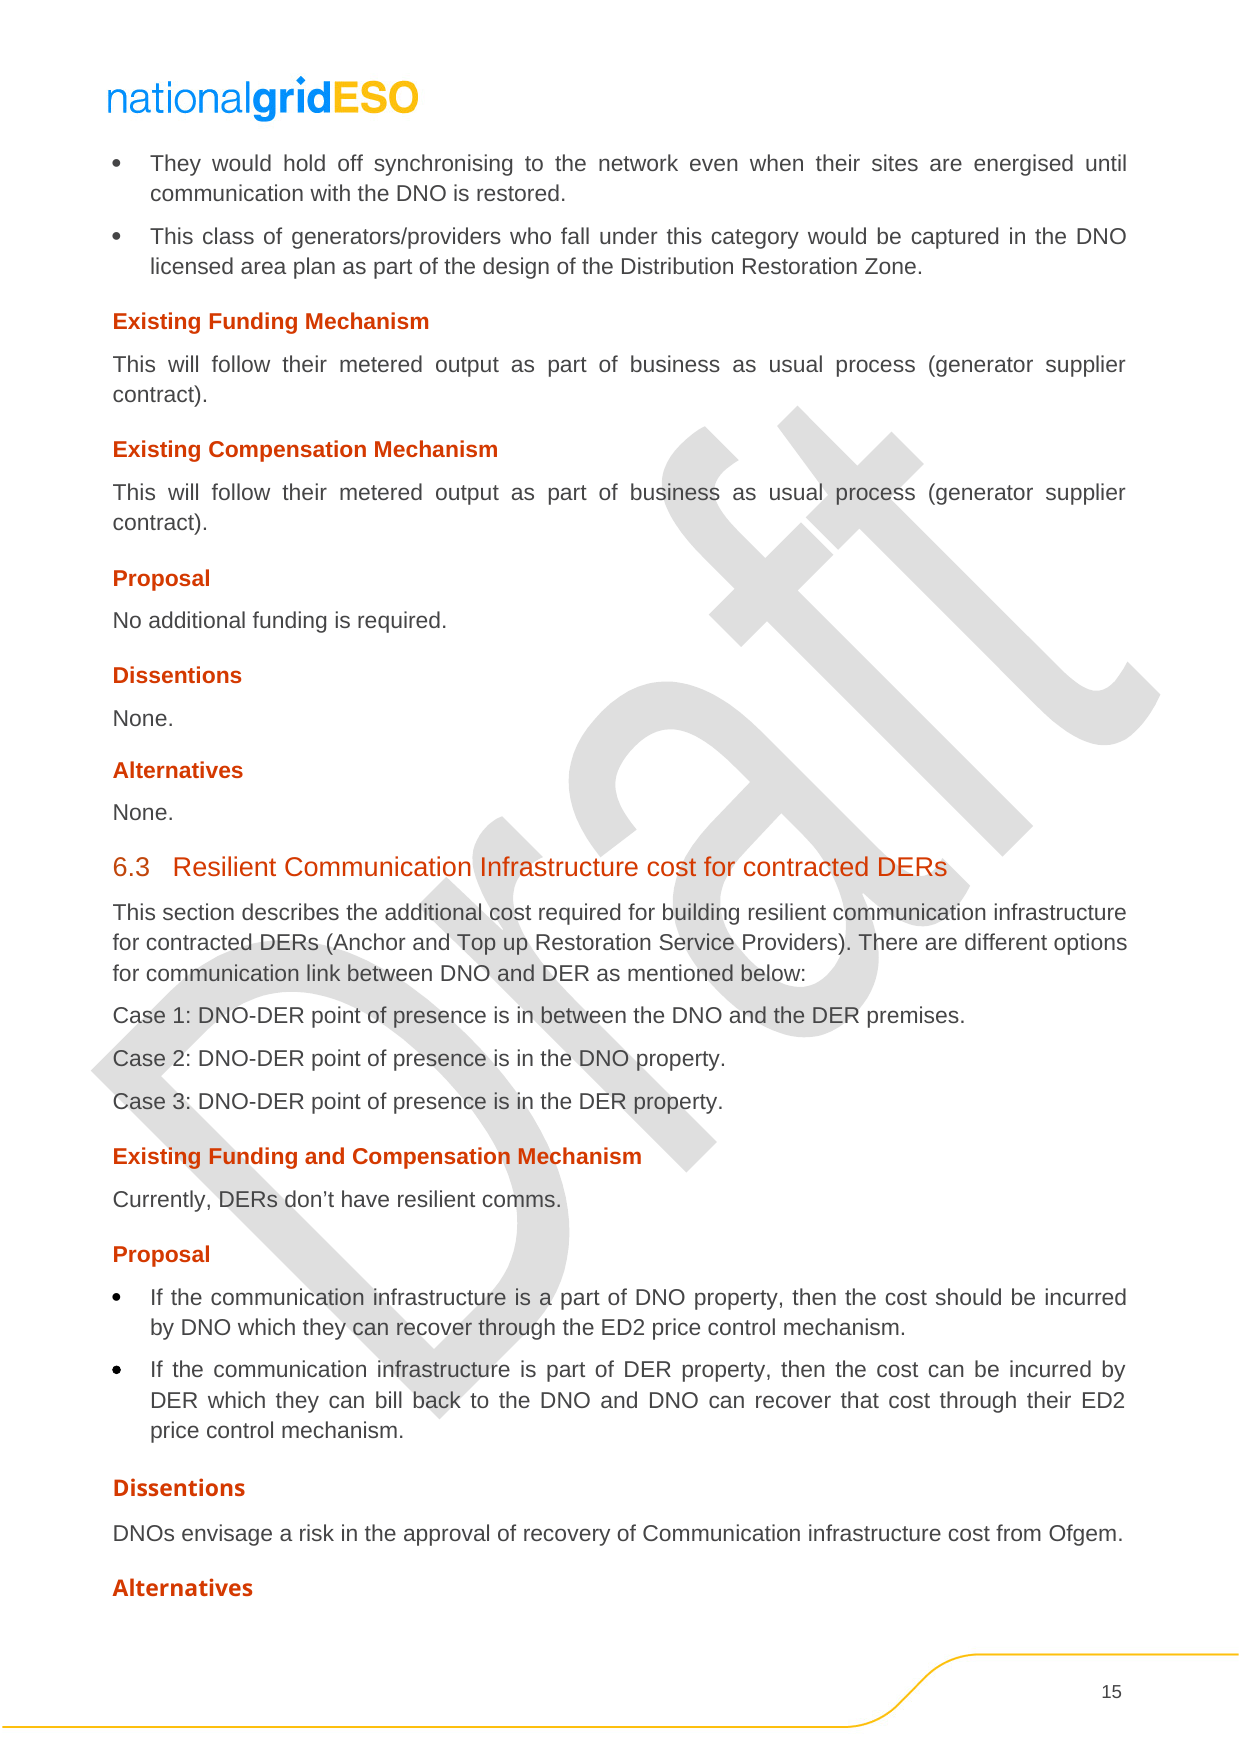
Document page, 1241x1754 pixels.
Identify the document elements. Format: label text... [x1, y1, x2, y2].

text Case 1: DNO-DER point of presence is in between the DNO and the DER premises. [112, 1002, 1128, 1028]
text Dissentions [112, 662, 1128, 689]
text Existing Funding Mechanism [112, 308, 1128, 335]
list If the communication infrastructure is part of DER property, then the cost can be incurred by DER which they can bill back to the DNO and DNO can recover that cost through their ED2 price control mechanism. [112, 1356, 1128, 1443]
text None. [112, 705, 1128, 732]
text DNOs envisage a risk in the approval of recovery of Communication infrastructure cost from Ofgem. [112, 1520, 1128, 1547]
text Alternatives [112, 1572, 1128, 1603]
text Proposal [112, 564, 1128, 591]
text Alternatives [112, 757, 1128, 783]
text Dissentions [112, 1472, 1128, 1503]
text Currently, DERs don’t have resilient comms. [112, 1186, 1128, 1212]
list This class of generators/providers who fall under this category would be captured in the DNO licensed area plan as part of the design of the Distribution Restoration Zone. [112, 223, 1128, 279]
text This section describes the additional cost required for building resilient communication infrastructure for contracted DERs (Anchor and Top up Restoration Service Providers). There are different options for communication link between DNO and DER as mentioned below: [112, 899, 1128, 986]
text Existing Funding and Compensation Mechanism [112, 1143, 1128, 1169]
text This will follow their metered output as part of business as usual process (generator supplier contract). [112, 351, 1128, 408]
subtitle Resilient Communication Infrastructure cost for contracted DERs [112, 851, 1128, 882]
text No additional funding is required. [112, 607, 1128, 634]
text None. [112, 799, 1128, 826]
picture [2, 1, 1239, 1751]
list They would hold off synchronising to the network even when their sites are energised until communication with the DNO is restored. [112, 150, 1128, 207]
text Case 3: DNO-DER point of presence is in the DER property. [112, 1088, 1128, 1114]
list If the communication infrastructure is a part of DNO property, then the cost should be incurred by DNO which they can recover through the ED2 price control mechanism. [112, 1283, 1128, 1340]
text This will follow their metered output as part of business as usual process (generator supplier contract). [112, 479, 1128, 536]
text Case 2: DNO-DER point of presence is in the DNO property. [112, 1045, 1128, 1071]
text Existing Compensation Mechanism [112, 436, 1128, 463]
text Proposal [112, 1241, 1128, 1267]
